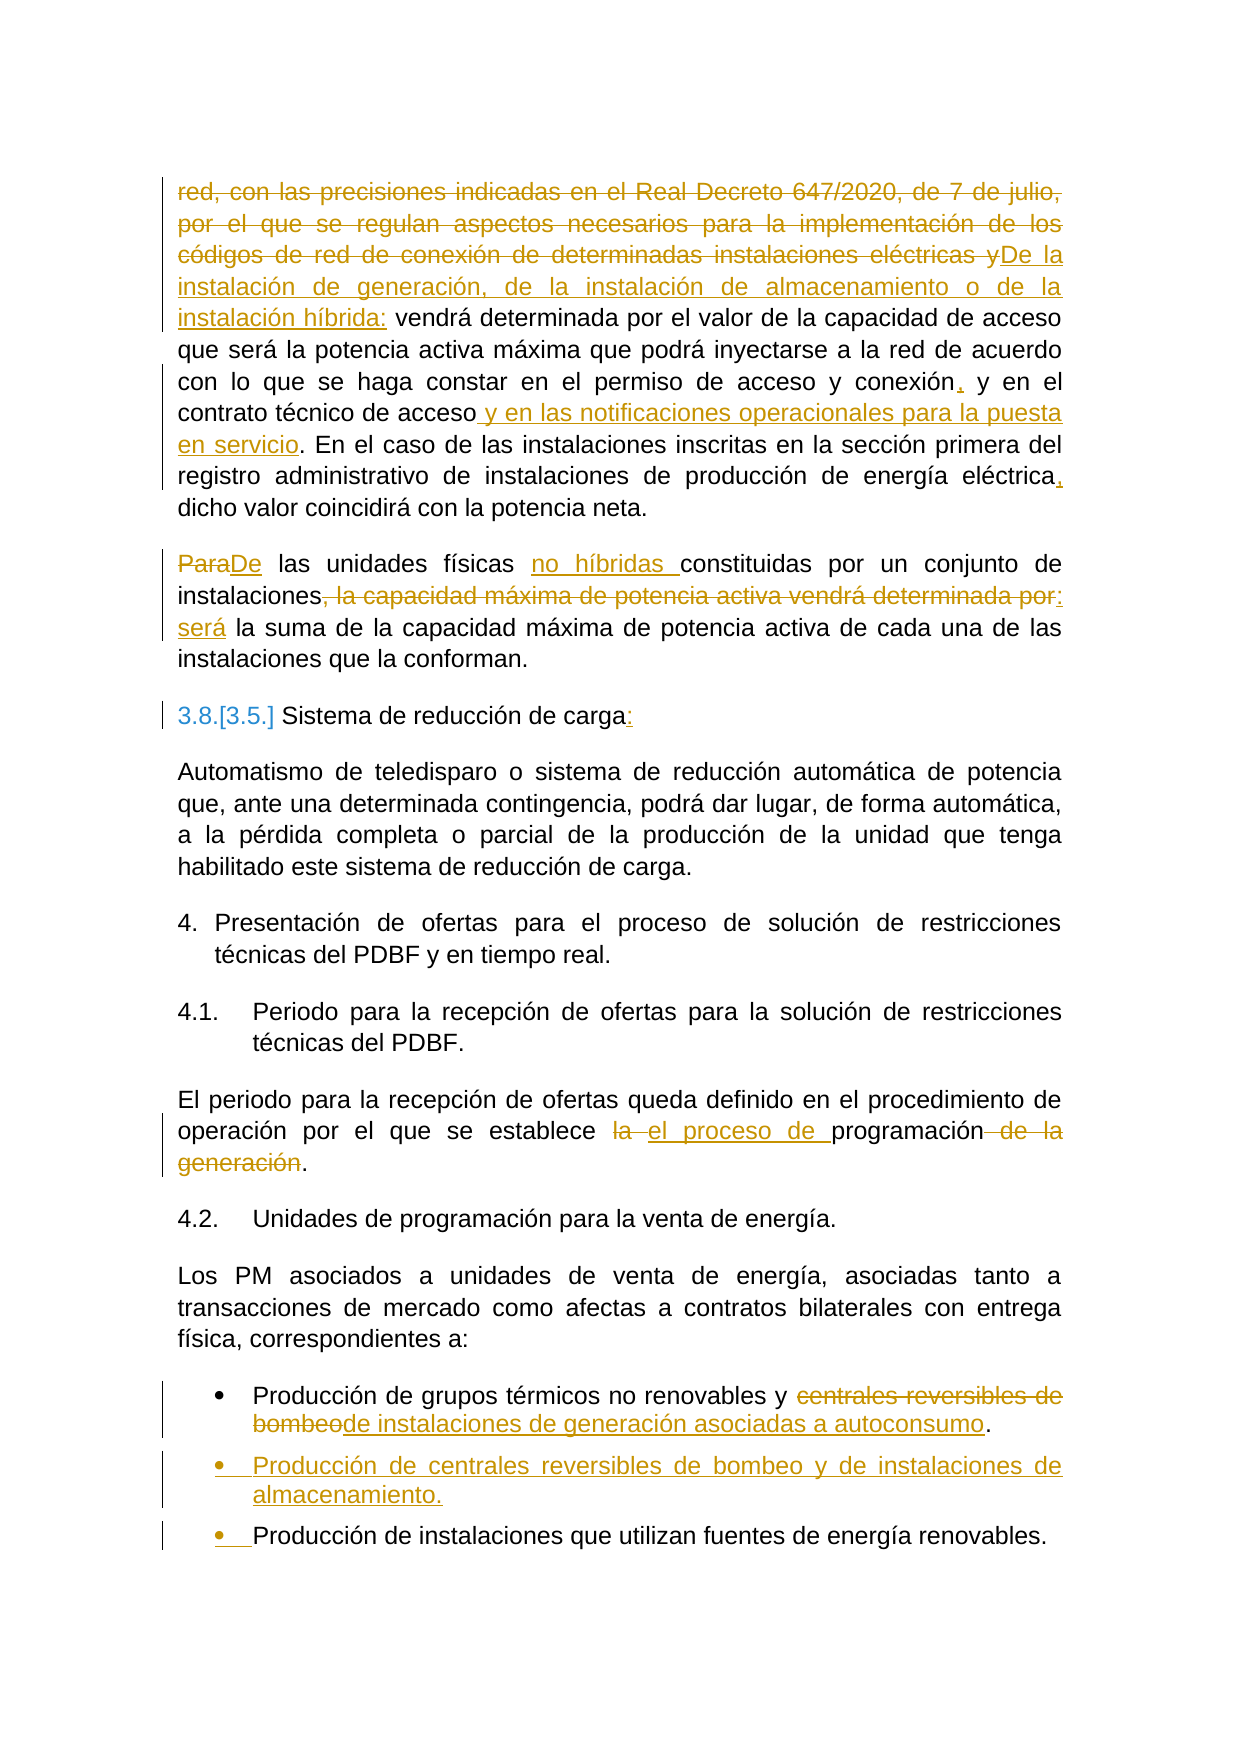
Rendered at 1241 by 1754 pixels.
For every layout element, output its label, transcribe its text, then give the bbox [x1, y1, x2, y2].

list Unidades de programación para la venta de energía. [177, 1204, 1063, 1233]
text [177, 177, 1063, 225]
text Automatismo de teledisparo o sistema de reducción automática de potencia que, ante una determinada contingencia, podrá dar lugar, de forma automática, a la pérdida completa o parcial de la producción de la unidad que tenga habilitado este sistema de reducción de carga. [177, 757, 1063, 881]
text las unidades físicas constituidas por un conjunto de instalaciones la suma de la capacidad máxima de potencia activa de cada una de las instalaciones que la conforman. [177, 549, 1063, 673]
list Sistema de reducción de carga [177, 701, 1063, 729]
list Producción de instalaciones que utilizan fuentes de energía renovables. [215, 1521, 1063, 1550]
list Periodo para la recepción de ofertas para la solución de restricciones técnicas del PDBF. [177, 997, 1063, 1057]
list Presentación de ofertas para el proceso de solución de restricciones técnicas del PDBF y en tiempo real. [177, 908, 1063, 969]
text El periodo para la recepción de ofertas queda definido en el procedimiento de operación por el que se establece programación. [177, 1085, 1063, 1177]
list Producción de grupos térmicos no renovables y . [215, 1381, 1063, 1438]
text Los PM asociados a unidades de venta de energía, asociadas tanto a transacciones de mercado como afectas a contratos bilaterales con entrega física, correspondientes a: [177, 1261, 1063, 1353]
